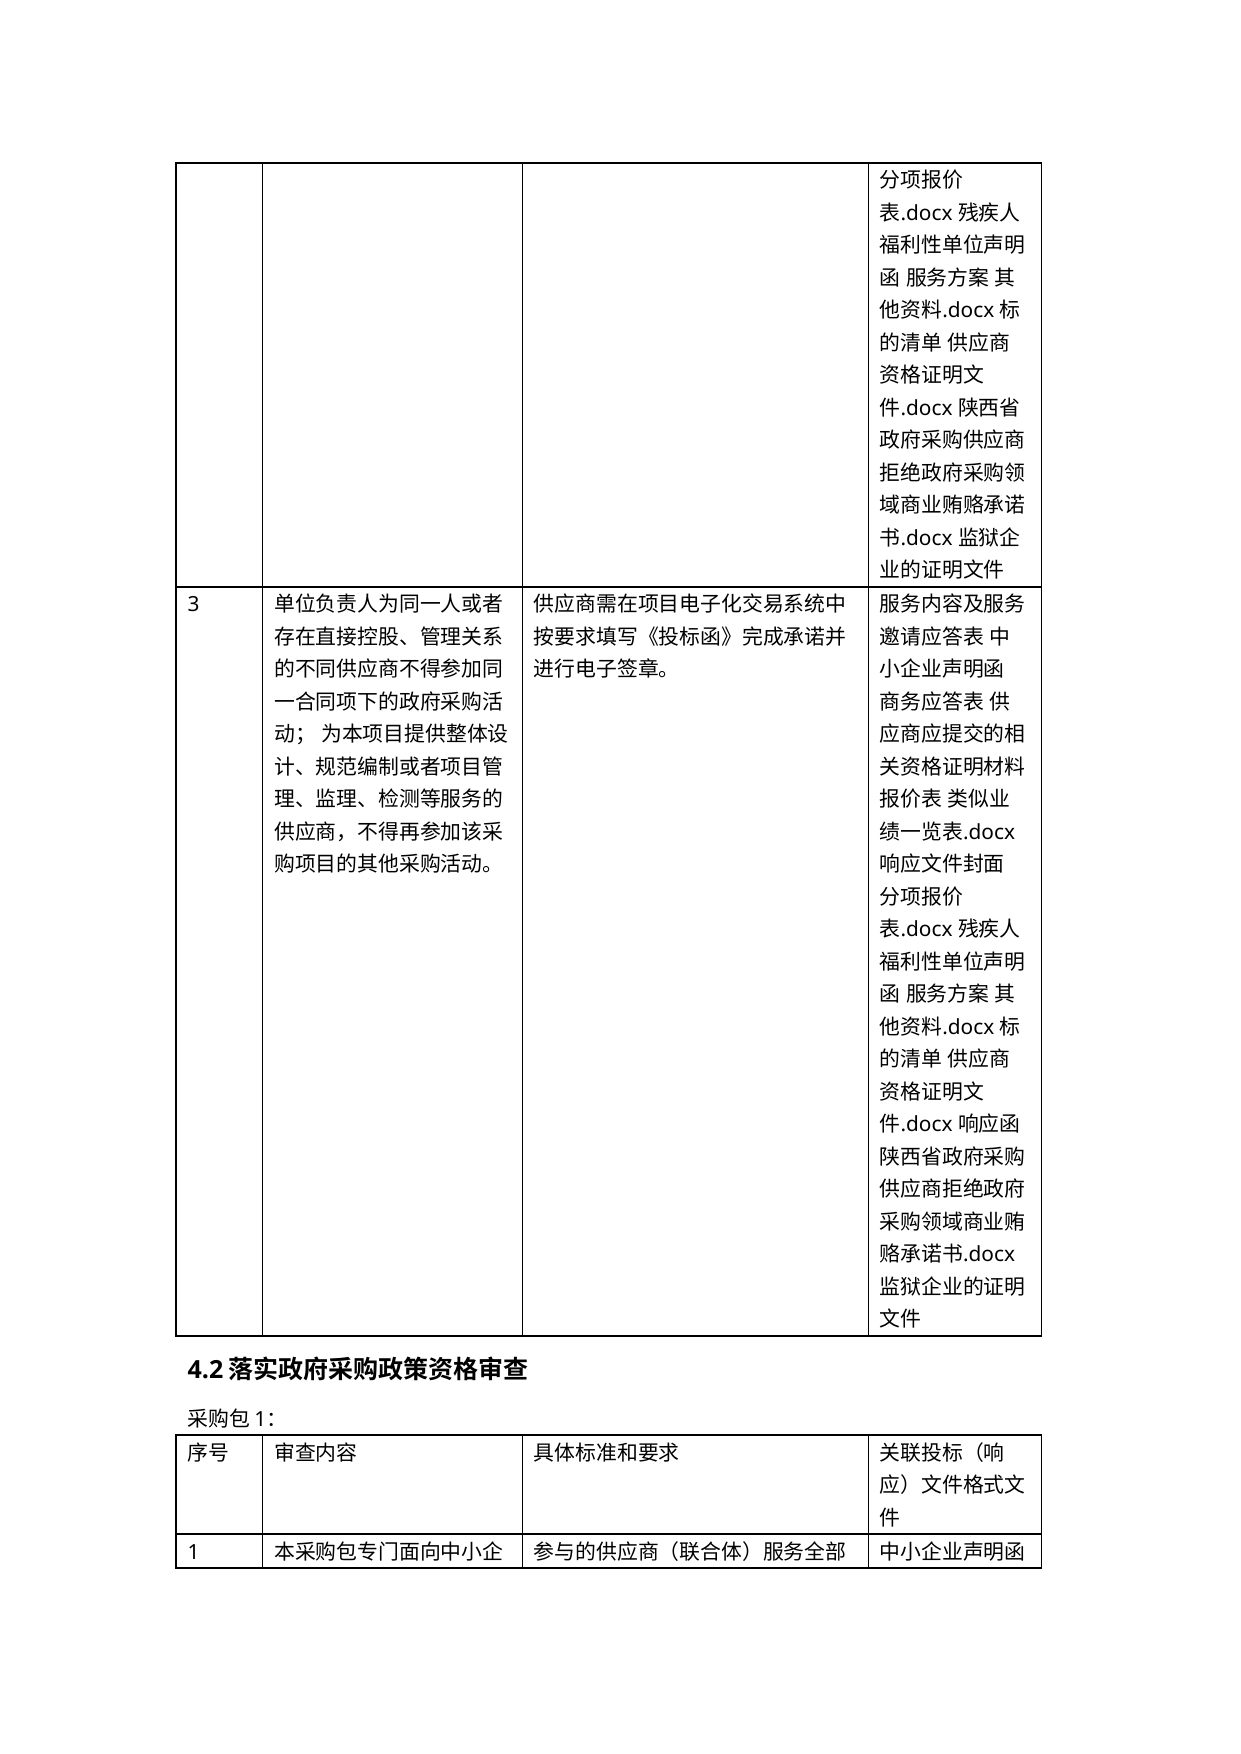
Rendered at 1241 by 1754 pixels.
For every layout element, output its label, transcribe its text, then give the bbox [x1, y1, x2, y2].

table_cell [523, 164, 868, 586]
table_cell 3 [177, 588, 262, 1335]
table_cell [523, 1535, 868, 1567]
table_cell 供应商需在项目电子化交易系统中按要求填写《投标函》完成承诺并进行电子签章。 [523, 588, 868, 1335]
table_header 关联投标（响应）文件格式文件 [869, 1436, 1041, 1533]
table_cell 2 [177, 164, 262, 586]
table_cell 单位负责人为同一人或者存在直接控股、管理关系的不同供应商不得参加同一合同项下的政府采购活动； 为本项目提供整体设计、规范编制或者项目管理、监理、检测等服务的供应商，不得再参加该采购项目的其他采购活动。 [263, 588, 522, 1335]
table_header 具体标准和要求 [523, 1436, 868, 1533]
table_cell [263, 164, 522, 586]
table_cell 1 [177, 1535, 262, 1567]
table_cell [869, 1535, 1041, 1567]
table_header 序号 [177, 1436, 262, 1533]
table_cell 服务内容及服务邀请应答表 中小企业声明函 商务应答表 供应商应提交的相关资格证明材料 报价表 类似业绩一览表.docx 响应文件封面 分项报价表.docx 残疾人福利性单位声明函 服务方案 其他资料.docx 标的清单 供应商资格证明文件.docx 响应函 陕西省政府采购供应商拒绝政府采购领域商业贿赂承诺书.docx 监狱企业的证明文件 [869, 588, 1041, 1335]
table_header 审查内容 [263, 1436, 522, 1533]
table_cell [869, 164, 1041, 586]
text 采购包1： [187, 1402, 1053, 1434]
table_cell 本采购包专门面向中小企业采购 [263, 1535, 522, 1567]
text 4.2落实政府采购政策资格审查 [187, 1337, 1053, 1402]
